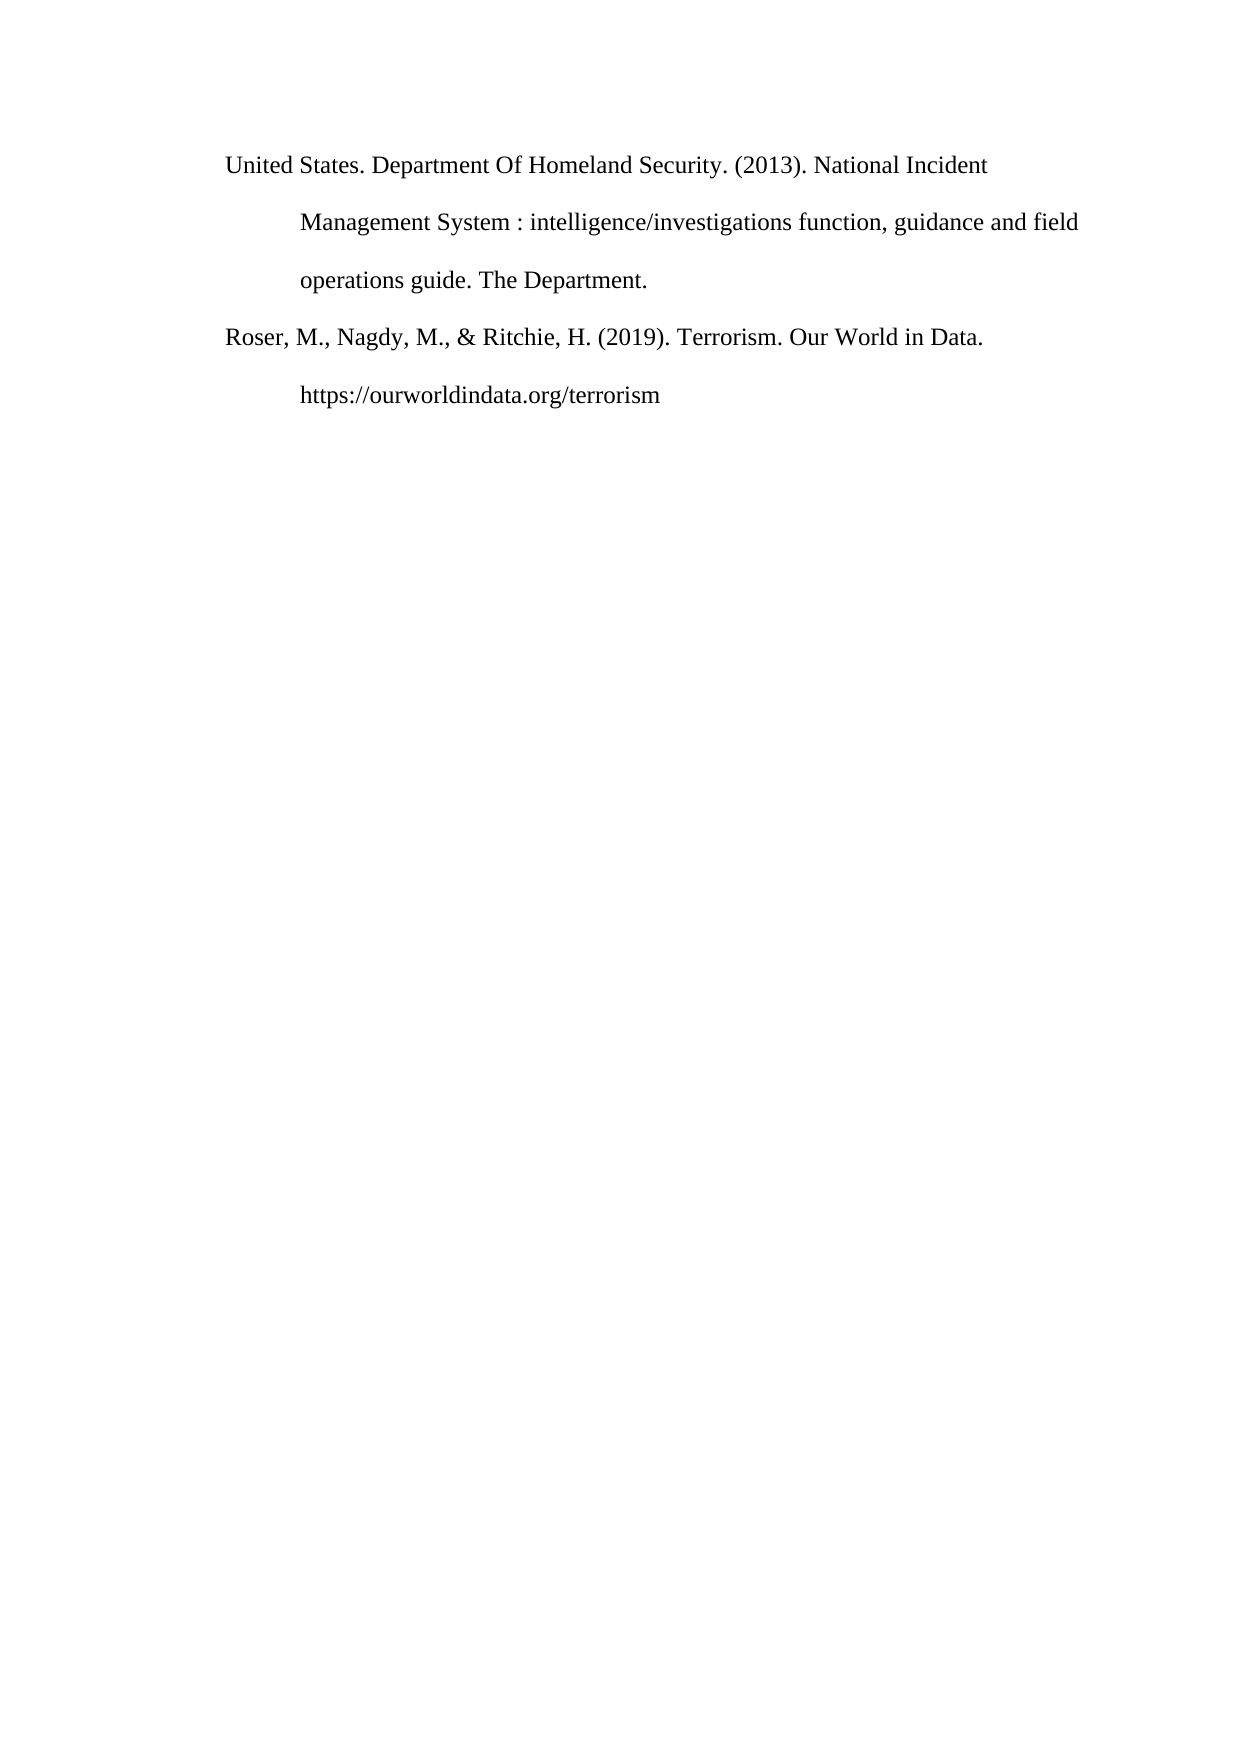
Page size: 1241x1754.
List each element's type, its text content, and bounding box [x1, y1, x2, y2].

list United States. Department Of Homeland Security. (2013). National Incident Management System : intelligence/investigations function, guidance and field operations guide. The Department. [225, 150, 1090, 294]
list Roser, M., Nagdy, M., & Ritchie, H. (2019). Terrorism. Our World in Data. https://ourworldindata.org/terrorism [225, 322, 1090, 409]
